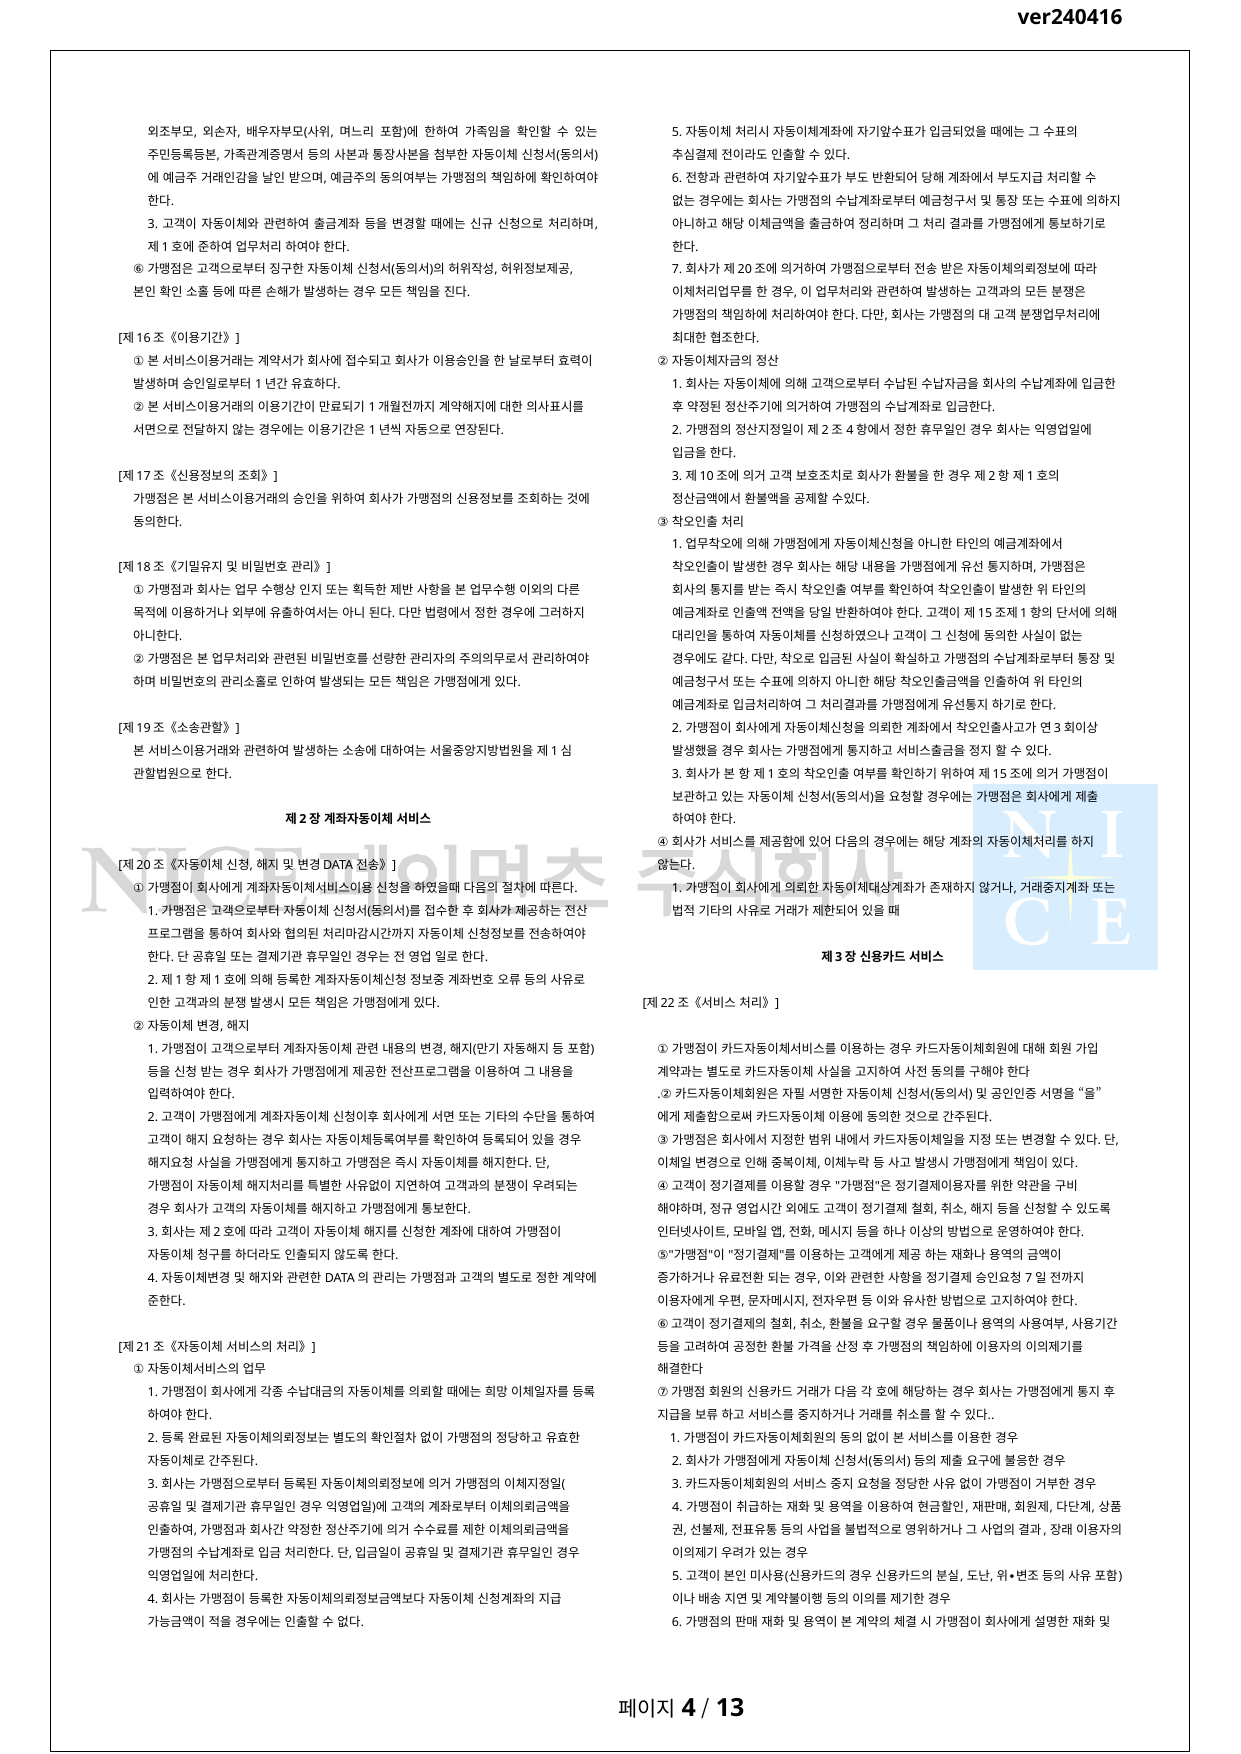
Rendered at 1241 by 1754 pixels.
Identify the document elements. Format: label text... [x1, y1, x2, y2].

text 4. 자동이체변경 및 해지와 관련한 DATA의 관리는 가맹점과 고객의 별도로 정한 계약에 준한다. [147, 1264, 598, 1310]
text 제3장 신용카드 서비스 [642, 943, 1122, 966]
text [제21조《자동이체 서비스의 처리》] [118, 1333, 598, 1356]
text 1. 가맹점은 고객으로부터 자동이체 신청서(동의서)를 접수한 후 회사가 제공하는 전산 프로그램을 통하여 회사와 협의된 처리마감시간까지 자동이체 신청정보를 전송하여야 한다. 단 공휴일 또는 결제기관 휴무일인 경우는 전 영업 일로 한다. [147, 897, 598, 966]
text 3. 제10조에 의거 고객 보호조치로 회사가 환불을 한 경우 제2항 제1호의 정산금액에서 환불액을 공제할 수있다. [672, 462, 1122, 508]
text 가맹점은 본 서비스이용거래의 승인을 위하여 회사가 가맹점의 신용정보를 조회하는 것에 동의한다. [133, 485, 598, 531]
text 3. 고객이 자동이체와 관련하여 출금계좌 등을 변경할 때에는 신규 신청으로 처리하며, 제1호에 준하여 업무처리 하여야 한다. [147, 210, 598, 256]
text 4. 가맹점이 취급하는 재화 및 용역을 이용하여 현금할인, 재판매, 회원제, 다단계, 상품권, 선불제, 전표유통 등의 사업을 불법적으로 영위하거나 그 사업의 결과, 장래 이용자의 이의제기 우려가 있는 경우 [672, 1493, 1122, 1562]
text 대리인을 통하여 자동이체를 신청하였으나 고객이 그 신청에 동의한 사실이 없는 경우에도 같다. 다만, 착오로 입금된 사실이 확실하고 가맹점의 수납계좌로부터 통장 및 예금청구서 또는 수표에 의하지 아니한 해당 착오인출금액을 인출하여 위 타인의 예금계좌로 입금처리하여 그 처리결과를 가맹점에게 유선통지 하기로 한다. [672, 622, 1122, 714]
text ② 자동이체자금의 정산 [657, 347, 1122, 370]
text 6. 가맹점의 판매 재화 및 용역이 본 계약의 체결 시 가맹점이 회사에게 설명한 재화 및 용역과 다를 경우 [672, 1608, 1122, 1631]
text [제19조《소송관할》] [118, 714, 598, 737]
text .② 카드자동이체회원은 자필 서명한 자동이체 신청서(동의서) 및 공인인증 서명을 “을”에게 제출함으로써 카드자동이체 이용에 동의한 것으로 간주된다. [657, 1081, 1122, 1126]
text [제20조《자동이체 신청, 해지 및 변경DATA 전송》] [118, 851, 598, 874]
text 1. 가맹점이 회사에게 의뢰한 자동이체대상계좌가 존재하지 않거나, 거래중지계좌 또는 법적 기타의 사유로 거래가 제한되어 있을 때 [672, 874, 1122, 920]
text ② 본 서비스이용거래의 이용기간이 만료되기 1개월전까지 계약해지에 대한 의사표시를 서면으로 전달하지 않는 경우에는 이용기간은 1년씩 자동으로 연장된다. [133, 393, 598, 439]
text ③ 가맹점은 회사에서 지정한 범위 내에서 카드자동이체일을 지정 또는 변경할 수 있다. 단, 이체일 변경으로 인해 중복이체, 이체누락 등 사고 발생시 가맹점에게 책임이 있다. [657, 1126, 1122, 1172]
text [제17조《신용정보의 조회》] [118, 462, 598, 485]
text 4. 회사는 가맹점이 등록한 자동이체의뢰정보금액보다 자동이체 신청계좌의 지급 가능금액이 적을 경우에는 인출할 수 없다. [147, 1585, 598, 1631]
text ① 본 서비스이용거래는 계약서가 회사에 접수되고 회사가 이용승인을 한 날로부터 효력이 발생하며 승인일로부터 1년간 유효하다. [133, 347, 598, 393]
text ② 자동이체 변경, 해지 [133, 1012, 598, 1035]
text 6. 전항과 관련하여 자기앞수표가 부도 반환되어 당해 계좌에서 부도지급 처리할 수 없는 경우에는 회사는 가맹점의 수납계좌로부터 예금청구서 및 통장 또는 수표에 의하지 아니하고 해당 이체금액을 출금하여 정리하며 그 처리 결과를 가맹점에게 통보하기로 한다. [672, 164, 1122, 256]
text 3. 회사는 제2호에 따라 고객이 자동이체 해지를 신청한 계좌에 대하여 가맹점이 자동이체 청구를 하더라도 인출되지 않도록 한다. [147, 1218, 598, 1264]
text ① 가맹점과 회사는 업무 수행상 인지 또는 획득한 제반 사항을 본 업무수행 이외의 다른 목적에 이용하거나 외부에 유출하여서는 아니 된다. 다만 법령에서 정한 경우에 그러하지 아니한다. [133, 576, 598, 645]
text 3. 카드자동이체회원의 서비스 중지 요청을 정당한 사유 없이 가맹점이 거부한 경우 [672, 1470, 1122, 1493]
text 3. 회사가 본 항 제1호의 착오인출 여부를 확인하기 위하여 제15조에 의거 가맹점이 보관하고 있는 자동이체 신청서(동의서)을 요청할 경우에는 가맹점은 회사에게 제출 하여야 한다. [672, 760, 1122, 828]
text ⑦가맹점 회원의 신용카드 거래가 다음 각 호에 해당하는 경우 회사는 가맹점에게 통지 후 지급을 보류 하고 서비스를 중지하거나 거래를 취소를 할 수 있다.. [657, 1378, 1122, 1424]
text 2. 가맹점의 정산지정일이 제2조 4항에서 정한 휴무일인 경우 회사는 익영업일에 입금을 한다. [672, 416, 1122, 462]
text 7. 회사가 제20조에 의거하여 가맹점으로부터 전송 받은 자동이체의뢰정보에 따라 이체처리업무를 한 경우, 이 업무처리와 관련하여 발생하는 고객과의 모든 분쟁은 가맹점의 책임하에 처리하여야 한다. 다만, 회사는 가맹점의 대 고객 분쟁업무처리에 최대한 협조한다. [672, 256, 1122, 347]
text 1. 가맹점이 고객으로부터 계좌자동이체 관련 내용의 변경, 해지(만기 자동해지 등 포함) 등을 신청 받는 경우 회사가 가맹점에게 제공한 전산프로그램을 이용하여 그 내용을 입력하여야 한다. [147, 1035, 598, 1103]
text ⑥고객이 정기결제의 철회, 취소, 환불을 요구할 경우 물품이나 용역의 사용여부, 사용기간 등을 고려하여 공정한 환불 가격을 산정 후 가맹점의 책임하에 이용자의 이의제기를 해결한다 [657, 1310, 1122, 1378]
text 2. 고객이 가맹점에게 계좌자동이체 신청이후 회사에게 서면 또는 기타의 수단을 통하여 고객이 해지 요청하는 경우 회사는 자동이체등록여부를 확인하여 등록되어 있을 경우 해지요청 사실을 가맹점에게 통지하고 가맹점은 즉시 자동이체를 해지한다. 단, 가맹점이 자동이체 해지처리를 특별한 사유없이 지연하여 고객과의 분쟁이 우려되는 경우 회사가 고객의 자동이체를 해지하고 가맹점에게 통보한다. [147, 1103, 598, 1218]
text 1. 회사는 자동이체에 의해 고객으로부터 수납된 수납자금을 회사의 수납계좌에 입금한 후 약정된 정산주기에 의거하여 가맹점의 수납계좌로 입금한다. [672, 370, 1122, 416]
text 1. 업무착오에 의해 가맹점에게 자동이체신청을 아니한 타인의 예금계좌에서 착오인출이 발생한 경우 회사는 해당 내용을 가맹점에게 유선 통지하며, 가맹점은 회사의 통지를 받는 즉시 착오인출 여부를 확인하여 착오인출이 발생한 위 타인의 예금계좌로 인출액 전액을 당일 반환하여야 한다. 고객이 제15조제1항의 단서에 의해 [672, 531, 1122, 622]
text ⑤"가맹점"이 "정기결제"를 이용하는 고객에게 제공 하는 재화나 용역의 금액이 증가하거나 유료전환 되는 경우, 이와 관련한 사항을 정기결제 승인요청 7일 전까지 이용자에게 우편, 문자메시지, 전자우편 등 이와 유사한 방법으로 고지하여야 한다. [657, 1241, 1122, 1310]
text ⑥ 가맹점은 고객으로부터 징구한 자동이체 신청서(동의서)의 허위작성, 허위정보제공, 본인 확인 소홀 등에 따른 손해가 발생하는 경우 모든 책임을 진다. [133, 256, 598, 301]
text 2. 가맹점이 회사에게 자동이체신청을 의뢰한 계좌에서 착오인출사고가 연3회이상 발생했을 경우 회사는 가맹점에게 통지하고 서비스출금을 정지 할 수 있다. [672, 714, 1122, 760]
text ④ 고객이 정기결제를 이용할 경우 "가맹점"은 정기결제이용자를 위한 약관을 구비 해야하며, 정규 영업시간 외에도 고객이 정기결제 철회, 취소, 해지 등을 신청할 수 있도록 인터넷사이트, 모바일 앱, 전화, 메시지 등을 하나 이상의 방법으로 운영하여야 한다. [657, 1172, 1122, 1241]
text 1. 가맹점이 회사에게 각종 수납대금의 자동이체를 의뢰할 때에는 희망 이체일자를 등록 하여야 한다. [147, 1378, 598, 1424]
text ① 가맹점이 카드자동이체서비스를 이용하는 경우 카드자동이체회원에 대해 회원 가입 계약과는 별도로 카드자동이체 사실을 고지하여 사전 동의를 구해야 한다 [657, 1035, 1122, 1081]
text [제22조《서비스 처리》] [642, 989, 1122, 1012]
text [제18조《기밀유지 및 비밀번호 관리》] [118, 553, 598, 576]
text ① 가맹점이 회사에게 계좌자동이체서비스이용 신청을 하였을때 다음의 절차에 따른다. [133, 874, 598, 897]
text ④ 회사가 서비스를 제공함에 있어 다음의 경우에는 해당 계좌의 자동이체처리를 하지 않는다. [657, 828, 1122, 874]
text 제2장 계좌자동이체 서비스 [118, 806, 598, 828]
text 2. 회사가 가맹점에게 자동이체 신청서(동의서) 등의 제출 요구에 불응한 경우 [672, 1447, 1122, 1470]
text 2. 제1항 제1호에 의해 등록한 계좌자동이체신청 정보중 계좌번호 오류 등의 사유로 인한 고객과의 분쟁 발생시 모든 책임은 가맹점에게 있다. [147, 966, 598, 1012]
text [제16조《이용기간》] [118, 324, 598, 347]
text 1. 가맹점이 카드자동이체회원의 동의 없이 본 서비스를 이용한 경우 [657, 1424, 1122, 1447]
text 2. 등록 완료된 자동이체의뢰정보는 별도의 확인절차 없이 가맹점의 정당하고 유효한 자동이체로 간주된다. [147, 1424, 598, 1470]
text ③ 착오인출 처리 [657, 508, 1122, 531]
text 3. 회사는 가맹점으로부터 등록된 자동이체의뢰정보에 의거 가맹점의 이체지정일(공휴일 및 결제기관 휴무일인 경우 익영업일)에 고객의 계좌로부터 이체의뢰금액을 인출하여, 가맹점과 회사간 약정한 정산주기에 의거 수수료를 제한 이체의뢰금액을 가맹점의 수납계좌로 입금 처리한다. 단, 입금일이 공휴일 및 결제기관 휴무일인 경우 익영업일에 처리한다. [147, 1470, 598, 1585]
text 5. 고객이 본인 미사용(신용카드의 경우 신용카드의 분실, 도난, 위∙변조 등의 사유 포함)이나 배송 지연 및 계약불이행 등의 이의를 제기한 경우 [672, 1562, 1122, 1608]
text 5. 자동이체 처리시 자동이체계좌에 자기앞수표가 입금되었을 때에는 그 수표의 추심결제 전이라도 인출할 수 있다. [672, 118, 1122, 164]
text ② 가맹점은 본 업무처리와 관련된 비밀번호를 선량한 관리자의 주의의무로서 관리하여야 하며 비밀번호의 관리소홀로 인하여 발생되는 모든 책임은 가맹점에게 있다. [133, 645, 598, 691]
text 본 서비스이용거래와 관련하여 발생하는 소송에 대하여는 서울중앙지방법원을 제1심 관할법원으로 한다. [133, 737, 598, 783]
text ① 자동이체서비스의 업무 [133, 1356, 598, 1378]
